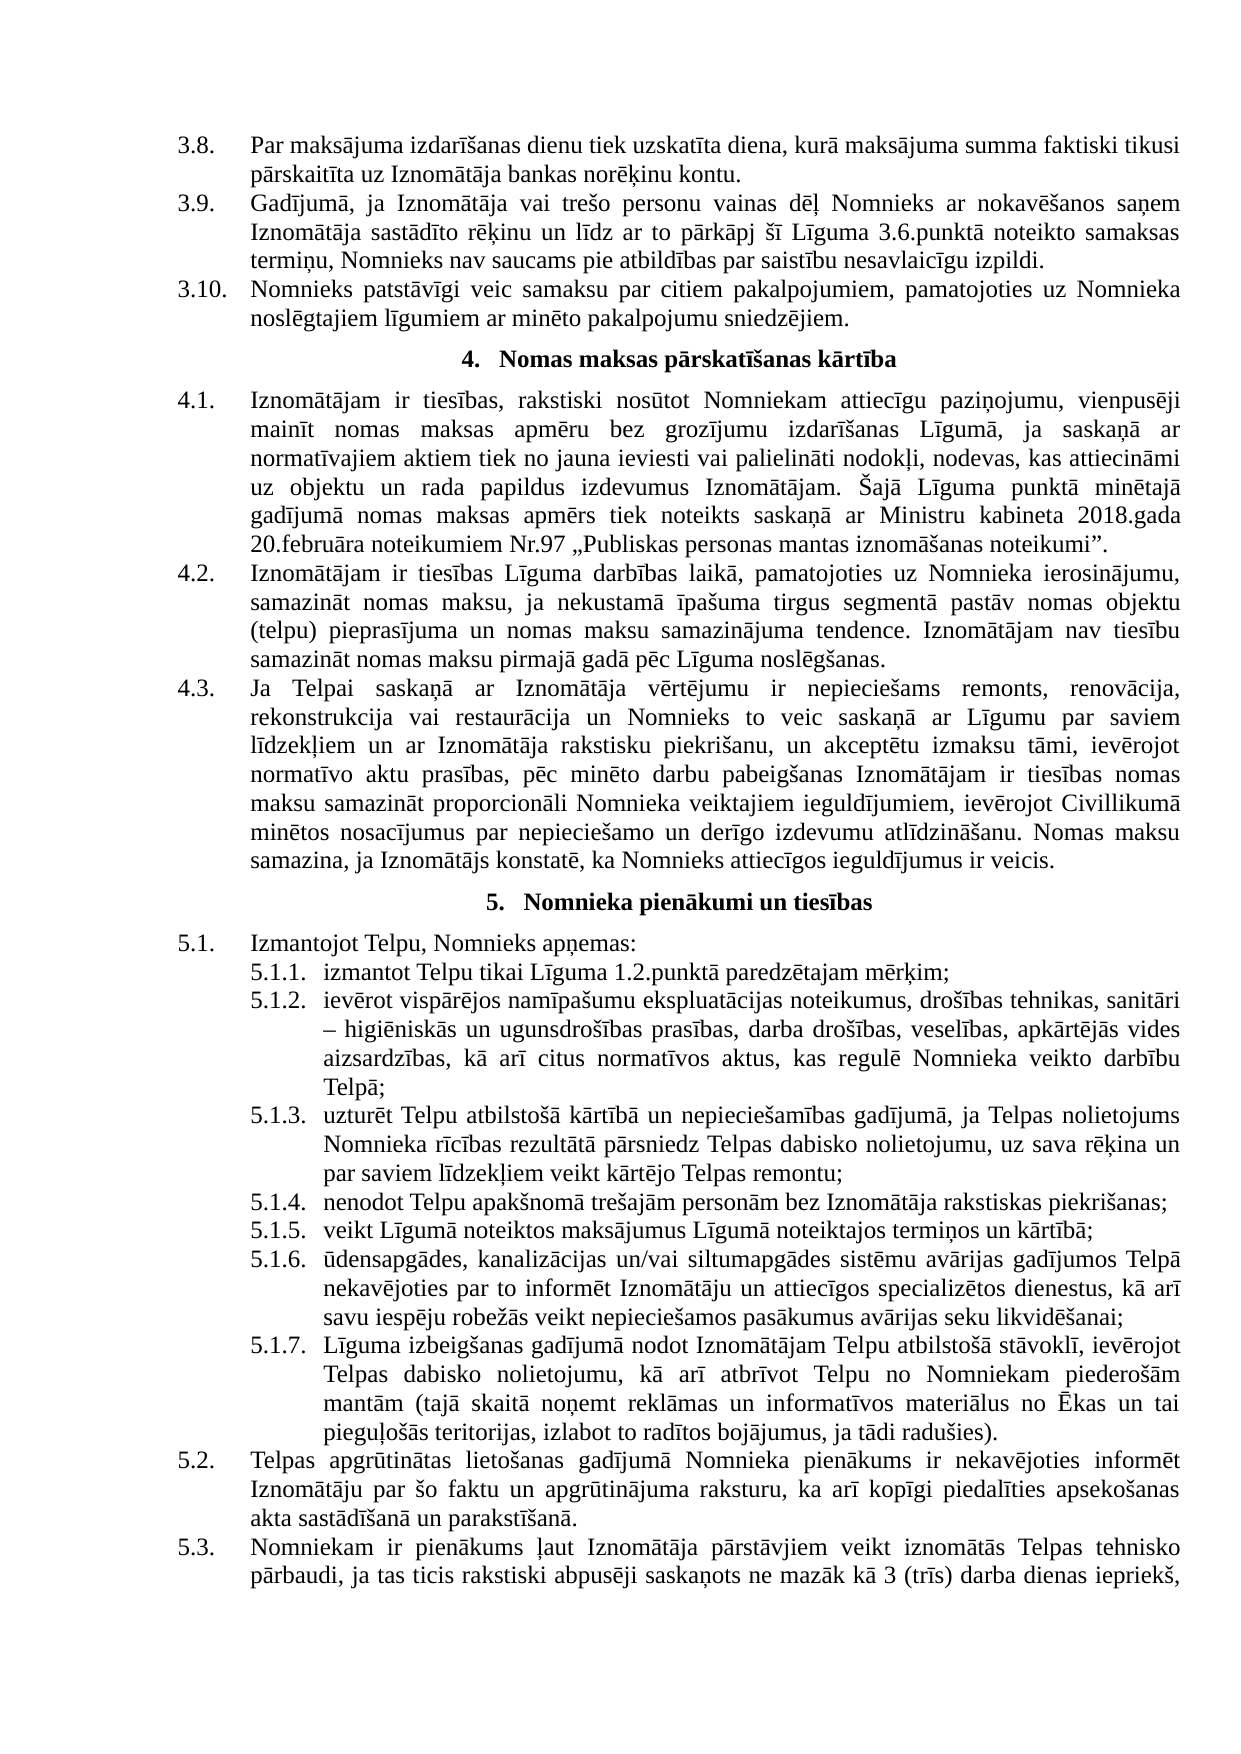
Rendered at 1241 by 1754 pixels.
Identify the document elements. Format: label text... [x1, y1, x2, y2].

list ūdensapgādes, kanalizācijas un/vai siltumapgādes sistēmu avārijas gadījumos Telpā nekavējoties par to informēt Iznomātāju un attiecīgos specializētos dienestus, kā arī savu iespēju robežās veikt nepieciešamos pasākumus avārijas seku likvidēšanai; [250, 1244, 1181, 1331]
list Par maksājuma izdarīšanas dienu tiek uzskatīta diena, kurā maksājuma summa faktiski tikusi pārskaitīta uz Iznomātāja bankas norēķinu kontu. [177, 131, 1181, 188]
list uzturēt Telpu atbilstošā kārtībā un nepieciešamības gadījumā, ja Telpas nolietojums Nomnieka rīcības rezultātā pārsniedz Telpas dabisko nolietojumu, uz sava rēķina un par saviem līdzekļiem veikt kārtējo Telpas remontu; [250, 1101, 1181, 1187]
list Līguma izbeigšanas gadījumā nodot Iznomātājam Telpu atbilstošā stāvoklī, ievērojot Telpas dabisko nolietojumu, kā arī atbrīvot Telpu no Nomniekam piederošām mantām (tajā skaitā noņemt reklāmas un informatīvos materiālus no Ēkas un tai pieguļošās teritorijas, izlabot to radītos bojājumus, ja tādi radušies). [250, 1331, 1181, 1446]
list Ja Telpai saskaņā ar Iznomātāja vērtējumu ir nepieciešams remonts, renovācija, rekonstrukcija vai restaurācija un Nomnieks to veic saskaņā ar Līgumu par saviem līdzekļiem un ar Iznomātāja rakstisku piekrišanu, un akceptētu izmaksu tāmi, ievērojot normatīvo aktu prasības, pēc minēto darbu pabeigšanas Iznomātājam ir tiesības nomas maksu samazināt proporcionāli Nomnieka veiktajiem ieguldījumiem, ievērojot Civillikumā minētos nosacījumus par nepieciešamo un derīgo izdevumu atlīdzināšanu. Nomas maksu samazina, ja Iznomātājs konstatē, ka Nomnieks attiecīgos ieguldījumus ir veicis. [177, 673, 1181, 874]
list Nomnieks patstāvīgi veic samaksu par citiem pakalpojumiem, pamatojoties uz Nomnieka noslēgtajiem līgumiem ar minēto pakalpojumu sniedzējiem. [177, 274, 1181, 332]
list Nomas maksas pārskatīšanas kārtība [177, 344, 1181, 373]
list veikt Līgumā noteiktos maksājumus Līgumā noteiktajos termiņos un kārtībā; [250, 1216, 1181, 1244]
list Iznomātājam ir tiesības, rakstiski nosūtot Nomniekam attiecīgu paziņojumu, vienpusēji mainīt nomas maksas apmēru bez grozījumu izdarīšanas Līgumā, ja saskaņā ar normatīvajiem aktiem tiek no jauna ieviesti vai palielināti nodokļi, nodevas, kas attiecināmi uz objektu un rada papildus izdevumus Iznomātājam. Šajā Līguma punktā minētajā gadījumā nomas maksas apmērs tiek noteikts saskaņā ar Ministru kabineta 2018.gada 20.februāra noteikumiem Nr.97 „Publiskas personas mantas iznomāšanas noteikumi”. [177, 386, 1181, 558]
list Nomnieka pienākumi un tiesības [177, 887, 1181, 916]
list nenodot Telpu apakšnomā trešajām personām bez Iznomātāja rakstiskas piekrišanas; [250, 1187, 1181, 1216]
list Iznomātājam ir tiesības Līguma darbības laikā, pamatojoties uz Nomnieka ierosinājumu, samazināt nomas maksu, ja nekustamā īpašuma tirgus segmentā pastāv nomas objektu (telpu) pieprasījuma un nomas maksu samazinājuma tendence. Iznomātājam nav tiesību samazināt nomas maksu pirmajā gadā pēc Līguma noslēgšanas. [177, 558, 1181, 673]
list izmantot Telpu tikai Līguma 1.2.punktā paredzētajam mērķim; [250, 957, 1181, 986]
list Izmantojot Telpu, Nomnieks apņemas: [177, 928, 1181, 957]
list Telpas apgrūtinātas lietošanas gadījumā Nomnieka pienākums ir nekavējoties informēt Iznomātāju par šo faktu un apgrūtinājuma raksturu, ka arī kopīgi piedalīties apsekošanas akta sastādīšanā un parakstīšanā. [177, 1446, 1181, 1532]
list Gadījumā, ja Iznomātāja vai trešo personu vainas dēļ Nomnieks ar nokavēšanos saņem Iznomātāja sastādīto rēķinu un līdz ar to pārkāpj šī Līguma 3.6.punktā noteikto samaksas termiņu, Nomnieks nav saucams pie atbildības par saistību nesavlaicīgu izpildi. [177, 188, 1181, 274]
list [177, 1532, 1181, 1589]
list ievērot vispārējos namīpašumu ekspluatācijas noteikumus, drošības tehnikas, sanitāri – higiēniskās un ugunsdrošības prasības, darba drošības, veselības, apkārtējās vides aizsardzības, kā arī citus normatīvos aktus, kas regulē Nomnieka veikto darbību Telpā; [250, 986, 1181, 1101]
